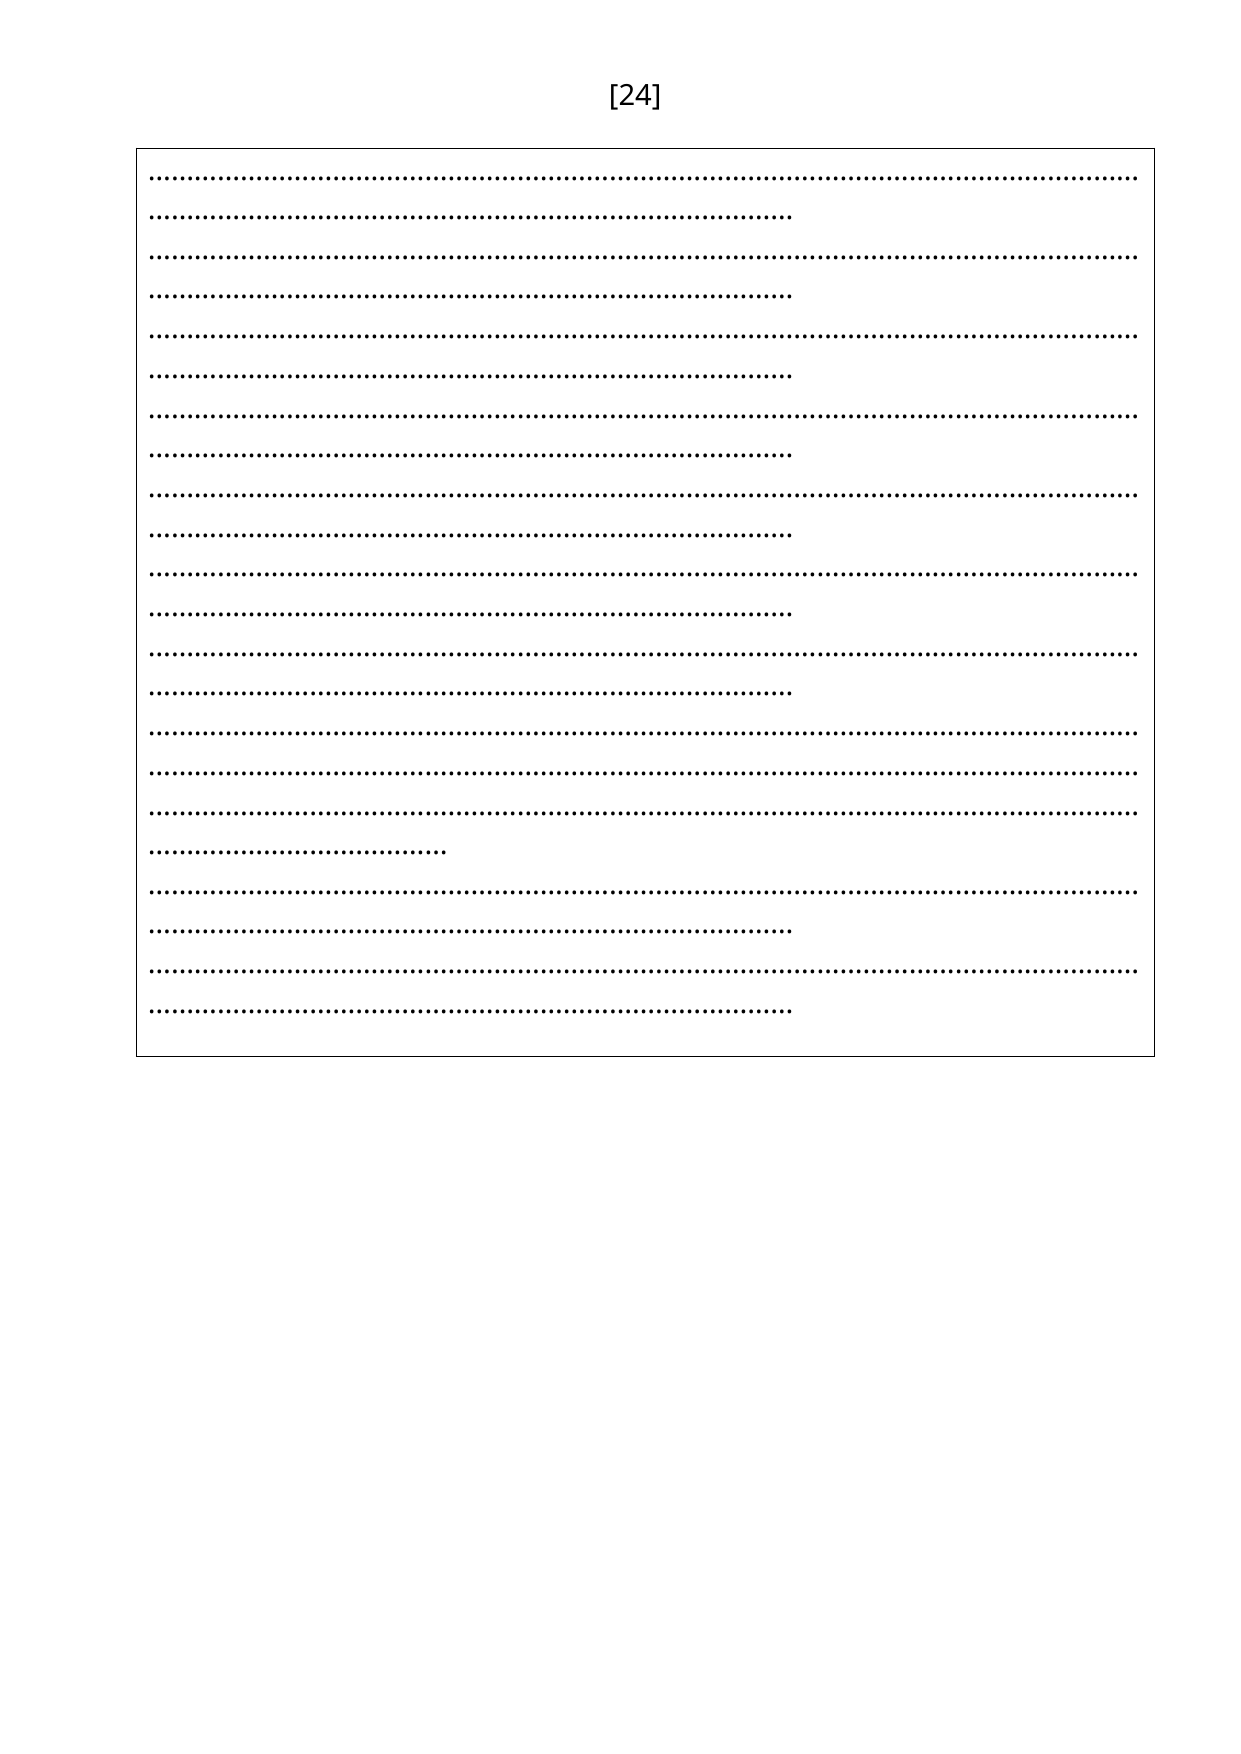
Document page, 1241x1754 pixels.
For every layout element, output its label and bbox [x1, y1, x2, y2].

table_cell [137, 149, 1154, 1056]
